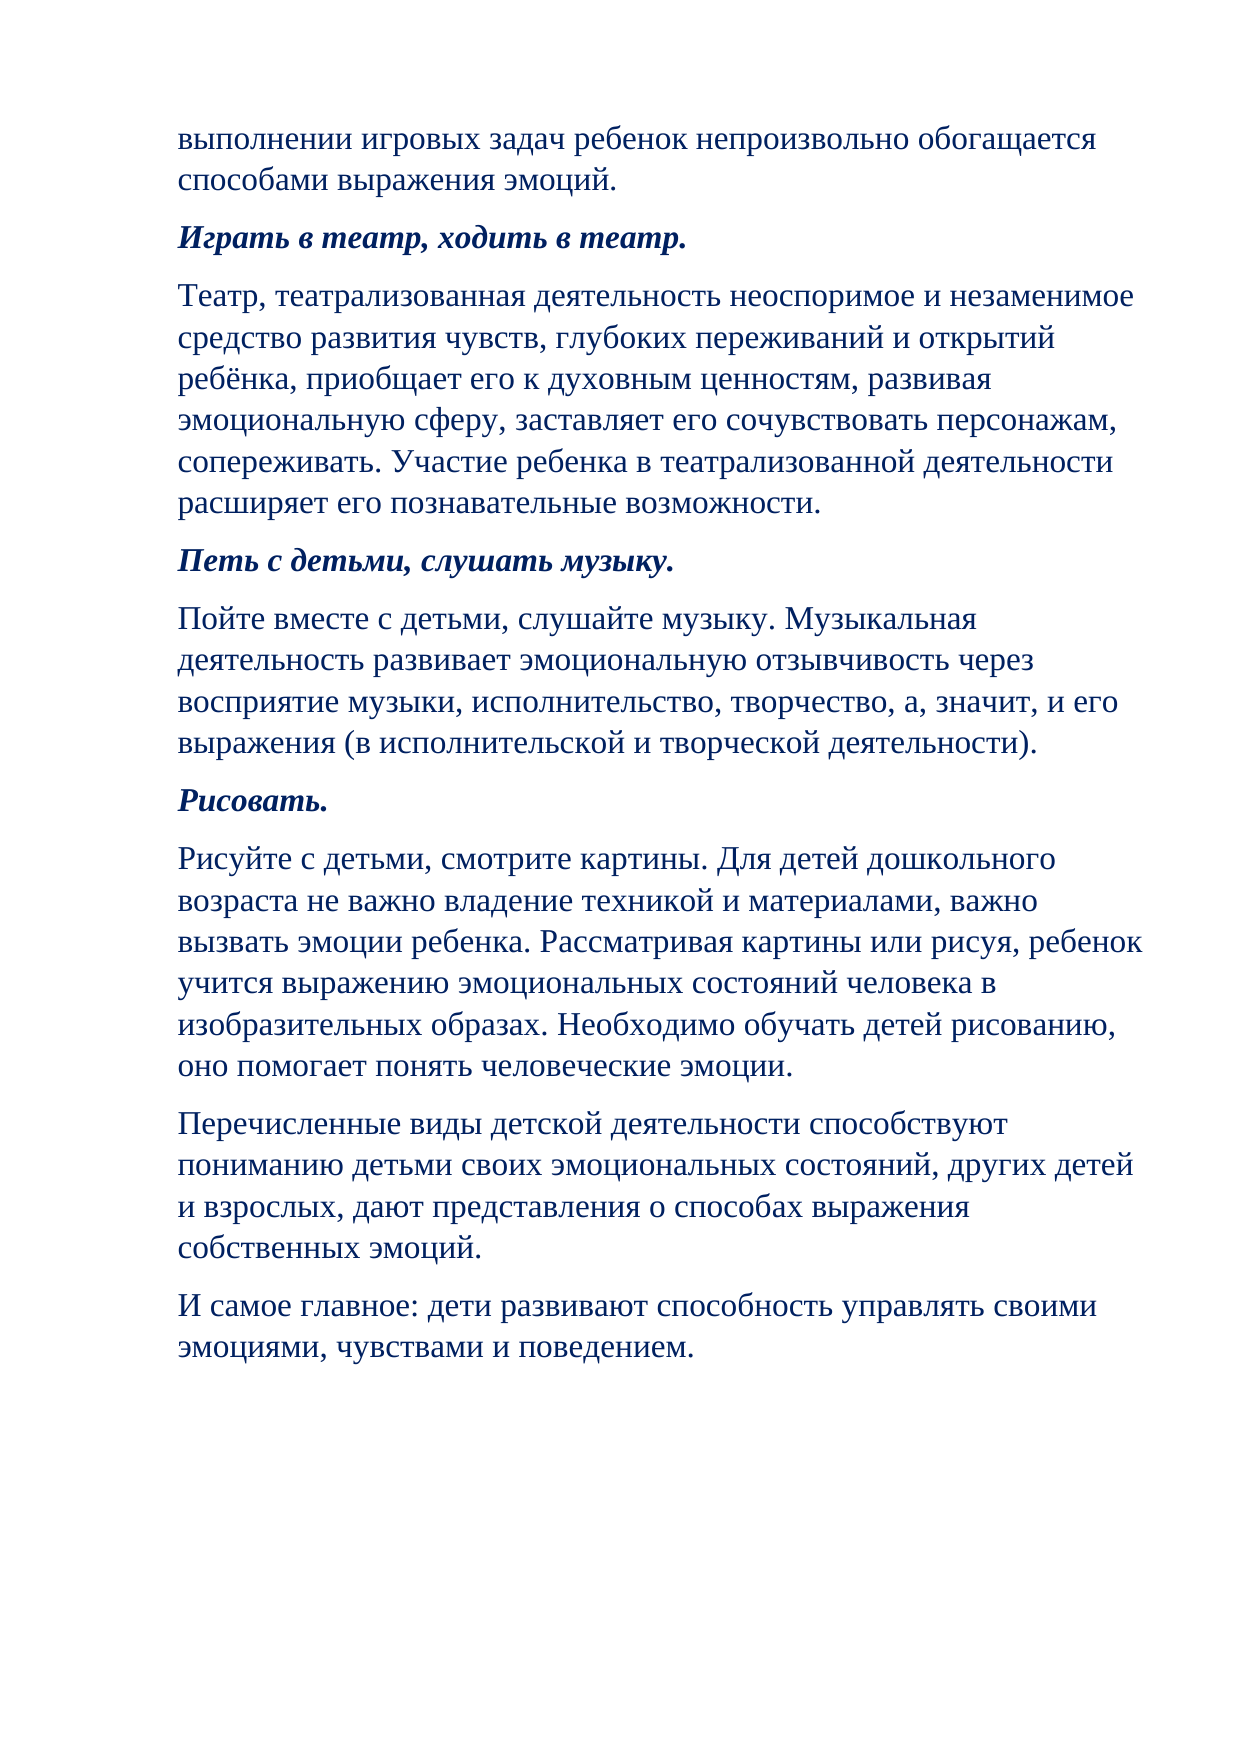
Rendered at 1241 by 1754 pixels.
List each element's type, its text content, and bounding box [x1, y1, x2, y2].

text Театр, театрализованная деятельность неоспоримое и незаменимое средство развития чувств, глубоких переживаний и открытий ребёнка, приобщает его к духовным ценностям, развивая эмоциональную сферу, заставляет его сочувствовать персонажам, сопереживать. Участие ребенка в театрализованной деятельности расширяет его познавательные возможности. [177, 276, 1152, 521]
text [177, 118, 1152, 198]
text Пойте вместе с детьми, слушайте музыку. Музыкальная деятельность развивает эмоциональную отзывчивость через восприятие музыки, исполнительство, творчество, а, значит, и его выражения (в исполнительской и творческой деятельности). [177, 598, 1152, 761]
text И самое главное: дети развивают способность управлять своими эмоциями, чувствами и поведением. [177, 1285, 1152, 1365]
text Перечисленные виды детской деятельности способствуют пониманию детьми своих эмоциональных состояний, других детей и взрослых, дают представления о способах выражения собственных эмоций. [177, 1103, 1152, 1266]
text Рисовать. [177, 780, 1152, 819]
text Рисуйте с детьми, смотрите картины. Для детей дошкольного возраста не важно владение техникой и материалами, важно вызвать эмоции ребенка. Рассматривая картины или рисуя, ребенок учится выражению эмоциональных состояний человека в изобразительных образах. Необходимо обучать детей рисованию, оно помогает понять человеческие эмоции. [177, 838, 1152, 1083]
text Играть в театр, ходить в театр. [177, 217, 1152, 256]
text Петь с детьми, слушать музыку. [177, 540, 1152, 579]
